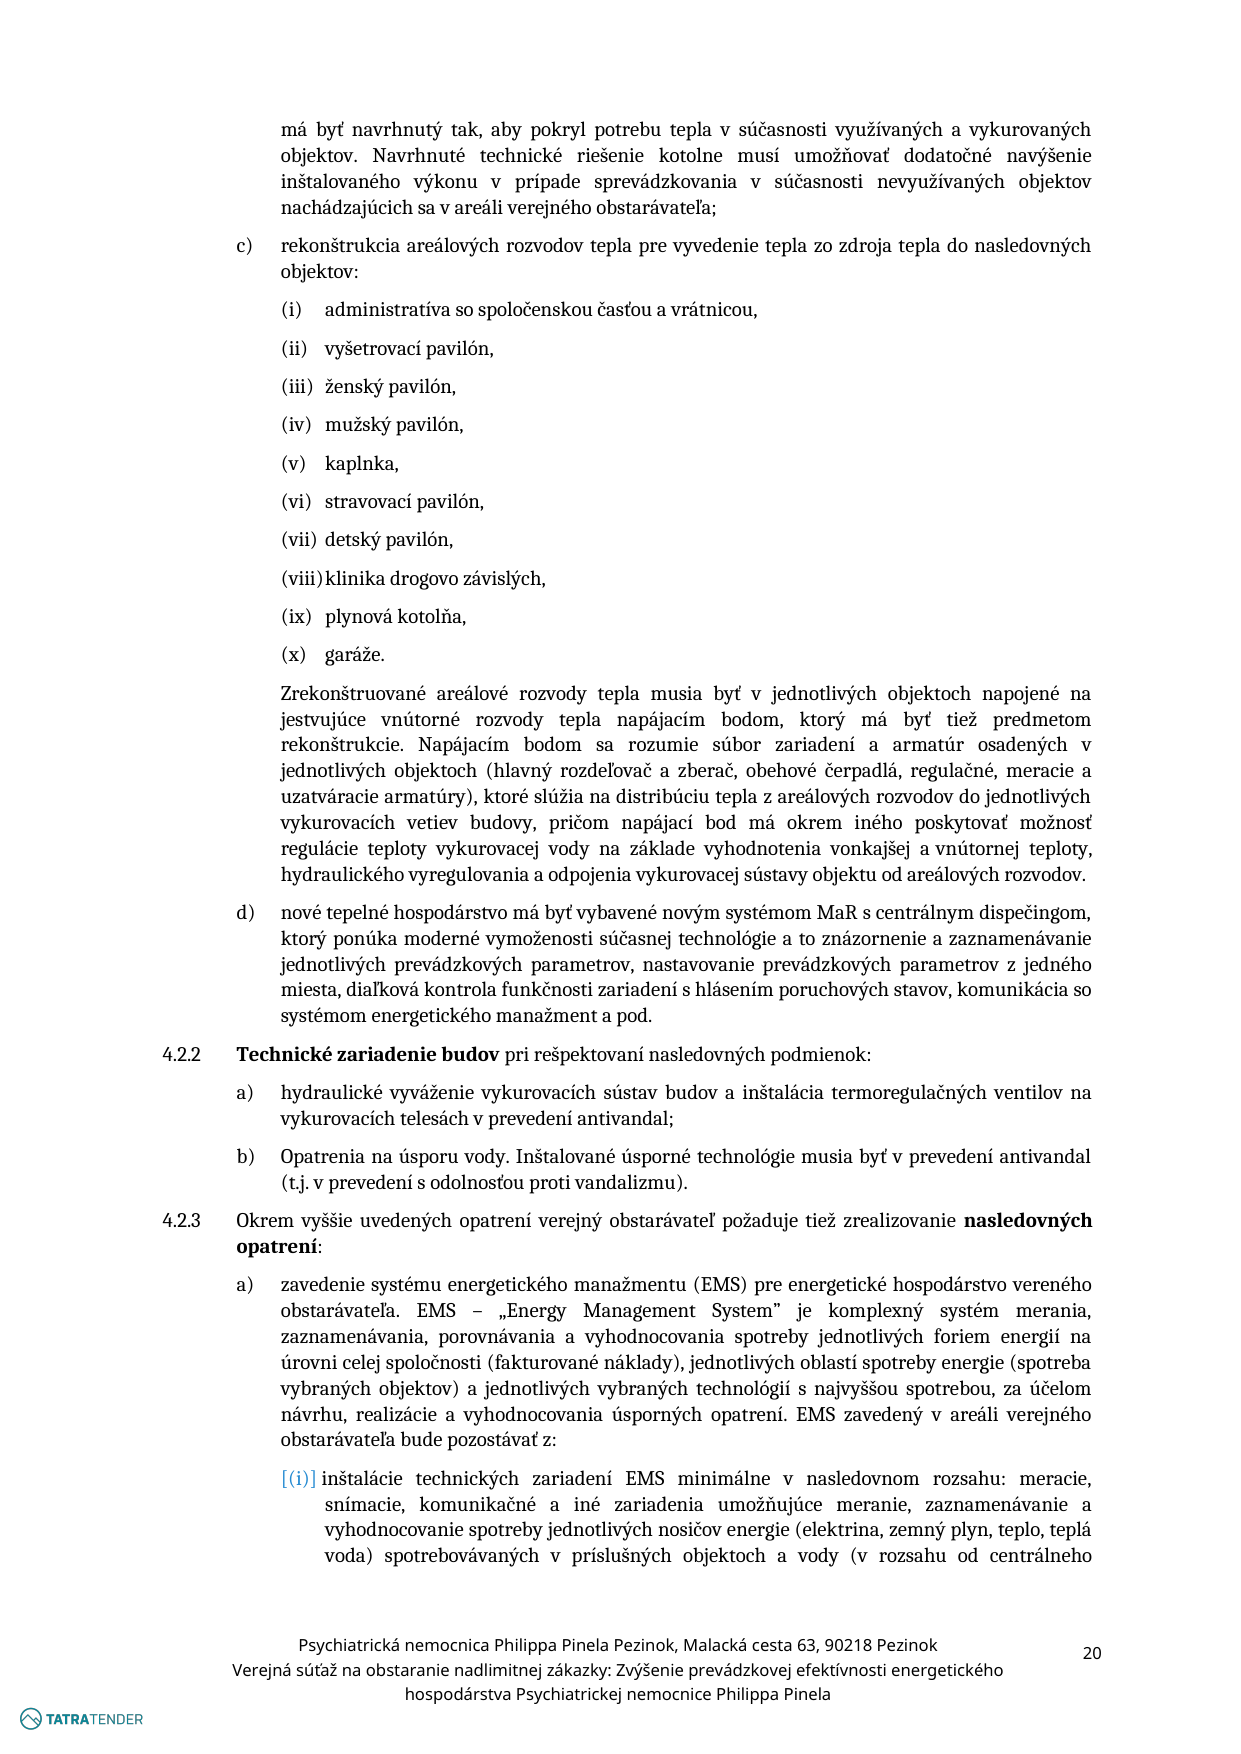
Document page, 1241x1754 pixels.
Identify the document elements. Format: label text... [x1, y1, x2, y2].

subtitle mužský pavilón, [281, 413, 1093, 437]
subtitle hydraulické vyváženie vykurovacích sústav budov a inštalácia termoregulačných ventilov na vykurovacích telesách v prevedení antivandal; [236, 1081, 1093, 1130]
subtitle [236, 118, 1093, 219]
subtitle administratíva so spoločenskou časťou a vrátnicou, [281, 298, 1093, 322]
subtitle garáže. [281, 643, 1093, 667]
subtitle Zrekonštruované areálové rozvody tepla musia byť v jednotlivých objektoch napojené na jestvujúce vnútorné rozvody tepla napájacím bodom, ktorý má byť tiež predmetom rekonštrukcie. Napájacím bodom sa rozumie súbor zariadení a armatúr osadených v jednotlivých objektoch (hlavný rozdeľovač a zberač, obehové čerpadlá, regulačné, meracie a uzatváracie armatúry), ktoré slúžia na distribúciu tepla z areálových rozvodov do jednotlivých vykurovacích vetiev budovy, pričom napájací bod má okrem iného poskytovať možnosť regulácie teploty vykurovacej vody na základe vyhodnotenia vonkajšej a vnútornej teploty, hydraulického vyregulovania a odpojenia vykurovacej sústavy objektu od areálových rozvodov. [281, 681, 1093, 886]
subtitle stravovací pavilón, [281, 490, 1093, 514]
subtitle kaplnka, [281, 451, 1093, 475]
subtitle Opatrenia na úsporu vody. Inštalované úsporné technológie musia byť v prevedení antivandal (t.j. v prevedení s odolnosťou proti vandalizmu). [236, 1145, 1093, 1194]
subtitle Technické zariadenie budov pri rešpektovaní nasledovných podmienok: [162, 1042, 1093, 1066]
subtitle zavedenie systému energetického manažmentu (EMS) pre energetické hospodárstvo vereného obstarávateľa. EMS – „Energy Management System” je komplexný systém merania, zaznamenávania, porovnávania a vyhodnocovania spotreby jednotlivých foriem energií na úrovni celej spoločnosti (fakturované náklady), jednotlivých oblastí spotreby energie (spotreba vybraných objektov) a jednotlivých vybraných technológií s najvyššou spotrebou, za účelom návrhu, realizácie a vyhodnocovania úsporných opatrení. EMS zavedený v areáli verejného obstarávateľa bude pozostávať z: [236, 1273, 1093, 1452]
picture [14, 1697, 153, 1739]
subtitle Okrem vyššie uvedených opatrení verejný obstarávateľ požaduje tiež zrealizovanie nasledovných opatrení: [162, 1209, 1093, 1259]
subtitle ženský pavilón, [281, 375, 1093, 399]
subtitle detský pavilón, [281, 528, 1093, 552]
subtitle plynová kotolňa, [281, 605, 1093, 629]
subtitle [281, 1466, 1093, 1568]
subtitle vyšetrovací pavilón, [281, 336, 1093, 360]
subtitle nové tepelné hospodárstvo má byť vybavené novým systémom MaR s centrálnym dispečingom, ktorý ponúka moderné vymoženosti súčasnej technológie a to znázornenie a zaznamenávanie jednotlivých prevádzkových parametrov, nastavovanie prevádzkových parametrov z jedného miesta, diaľková kontrola funkčnosti zariadení s hlásením poruchových stavov, komunikácia so systémom energetického manažment a pod. [236, 901, 1093, 1028]
subtitle klinika drogovo závislých, [281, 566, 1093, 590]
subtitle rekonštrukcia areálových rozvodov tepla pre vyvedenie tepla zo zdroja tepla do nasledovných objektov: [236, 234, 1093, 284]
